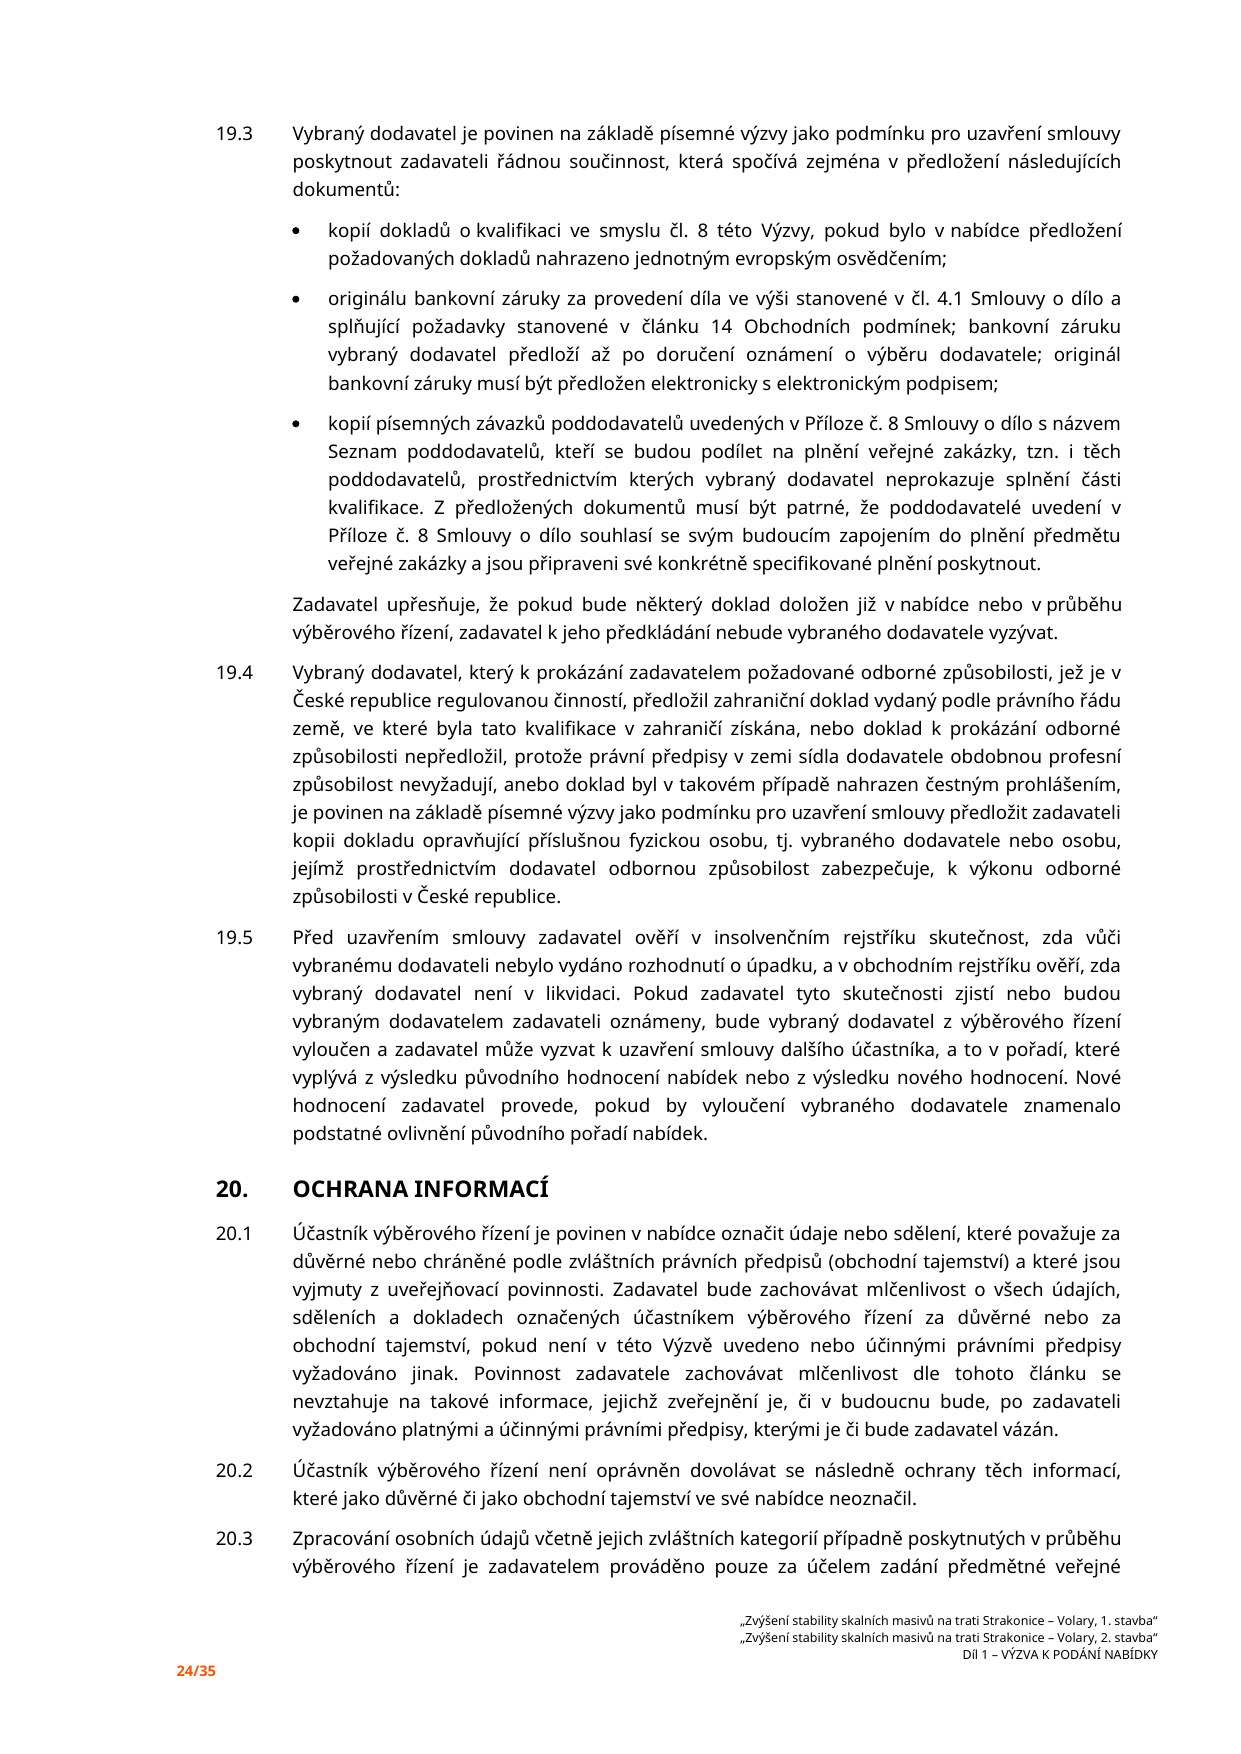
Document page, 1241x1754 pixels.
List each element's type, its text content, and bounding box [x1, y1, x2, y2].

text Účastník výběrového řízení je povinen v nabídce označit údaje nebo sdělení, které považuje za důvěrné nebo chráněné podle zvláštních právních předpisů (obchodní tajemství) a které jsou vyjmuty z uveřejňovací povinnosti. Zadavatel bude zachovávat mlčenlivost o všech údajích, sděleních a dokladech označených účastníkem výběrového řízení za důvěrné nebo za obchodní tajemství, pokud není v této Výzvě uvedeno nebo účinnými právními předpisy vyžadováno jinak. Povinnost zadavatele zachovávat mlčenlivost dle tohoto článku se nevztahuje na takové informace, jejichž zveřejnění je, či v budoucnu bude, po zadavateli vyžadováno platnými a účinnými právními předpisy, kterými je či bude zadavatel vázán. [216, 1220, 1122, 1442]
text kopií dokladů o kvalifikaci ve smyslu čl. 8 této Výzvy, pokud bylo v nabídce předložení požadovaných dokladů nahrazeno jednotným evropským osvědčením; [292, 217, 1122, 271]
text Zadavatel upřesňuje, že pokud bude některý doklad doložen již v nabídce nebo v průběhu výběrového řízení, zadavatel k jeho předkládání nebude vybraného dodavatele vyzývat. [292, 591, 1122, 644]
text Účastník výběrového řízení není oprávněn dovolávat se následně ochrany těch informací, které jako důvěrné či jako obchodní tajemství ve své nabídce neoznačil. [216, 1457, 1122, 1510]
text originálu bankovní záruky za provedení díla ve výši stanovené v čl. 4.1 Smlouvy o dílo a splňující požadavky stanovené v článku 14 Obchodních podmínek; bankovní záruku vybraný dodavatel předloží až po doručení oznámení o výběru dodavatele; originál bankovní záruky musí být předložen elektronicky s elektronickým podpisem; [292, 286, 1122, 395]
text Vybraný dodavatel, který k prokázání zadavatelem požadované odborné způsobilosti, jež je v České republice regulovanou činností, předložil zahraniční doklad vydaný podle právního řádu země, ve které byla tato kvalifikace v zahraničí získána, nebo doklad k prokázání odborné způsobilosti nepředložil, protože právní předpisy v zemi sídla dodavatele obdobnou profesní způsobilost nevyžadují, anebo doklad byl v takovém případě nahrazen čestným prohlášením, je povinen na základě písemné výzvy jako podmínku pro uzavření smlouvy předložit zadavateli kopii dokladu opravňující příslušnou fyzickou osobu, tj. vybraného dodavatele nebo osobu, jejímž prostřednictvím dodavatel odbornou způsobilost zabezpečuje, k výkonu odborné způsobilosti v České republice. [216, 659, 1122, 909]
text Před uzavřením smlouvy zadavatel ověří v insolvenčním rejstříku skutečnost, zda vůči vybranému dodavateli nebylo vydáno rozhodnutí o úpadku, a v obchodním rejstříku ověří, zda vybraný dodavatel není v likvidaci. Pokud zadavatel tyto skutečnosti zjistí nebo budou vybraným dodavatelem zadavateli oznámeny, bude vybraný dodavatel z výběrového řízení vyloučen a zadavatel může vyzvat k uzavření smlouvy dalšího účastníka, a to v pořadí, které vyplývá z výsledku původního hodnocení nabídek nebo z výsledku nového hodnocení. Nové hodnocení zadavatel provede, pokud by vyloučení vybraného dodavatele znamenalo podstatné ovlivnění původního pořadí nabídek. [216, 924, 1122, 1146]
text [216, 1525, 1122, 1579]
text OCHRANA INFORMACÍ [216, 1173, 1122, 1204]
text kopií písemných závazků poddodavatelů uvedených v Příloze č. 8 Smlouvy o dílo s názvem Seznam poddodavatelů, kteří se budou podílet na plnění veřejné zakázky, tzn. i těch poddodavatelů, prostřednictvím kterých vybraný dodavatel neprokazuje splnění části kvalifikace. Z předložených dokumentů musí být patrné, že poddodavatelé uvedení v Příloze č. 8 Smlouvy o dílo souhlasí se svým budoucím zapojením do plnění předmětu veřejné zakázky a jsou připraveni své konkrétně specifikované plnění poskytnout. [292, 410, 1122, 576]
text Vybraný dodavatel je povinen na základě písemné výzvy jako podmínku pro uzavření smlouvy poskytnout zadavateli řádnou součinnost, která spočívá zejména v předložení následujících dokumentů: [216, 121, 1122, 202]
